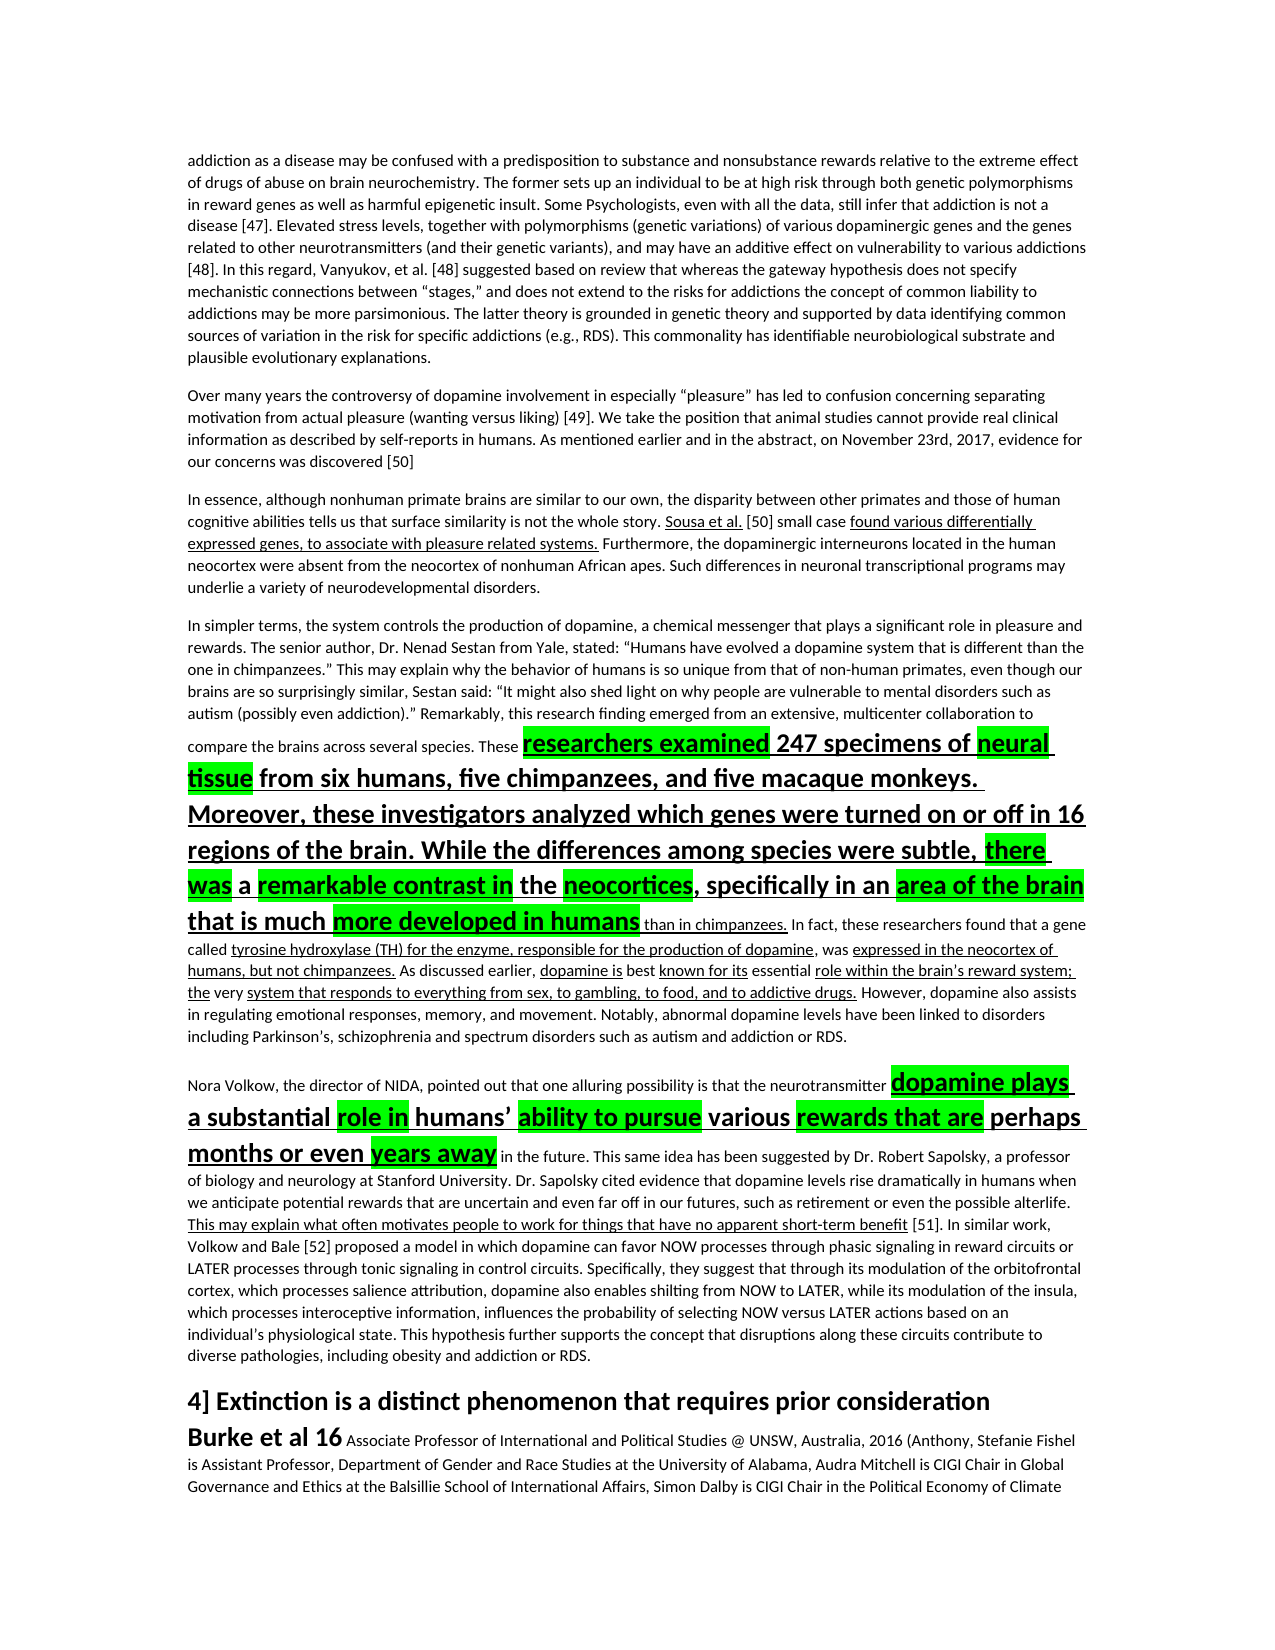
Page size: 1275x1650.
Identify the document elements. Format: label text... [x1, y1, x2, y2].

text In simpler terms, the system controls the production of dopamine, a chemical messenger that plays a significant role in pleasure and rewards. The senior author, Dr. Nenad Sestan from Yale, stated: “Humans have evolved a dopamine system that is different than the one in chimpanzees.” This may explain why the behavior of humans is so unique from that of non-human primates, even though our brains are so surprisingly similar, Sestan said: “It might also shed light on why people are vulnerable to mental disorders such as autism (possibly even addiction).” Remarkably, this research finding emerged from an extensive, multicenter collaboration to compare the brains across several species. These researchers examined 247 specimens of neural tissue from six humans, five chimpanzees, and five macaque monkeys. Moreover, these investigators analyzed which genes were turned on or off in 16 regions of the brain. While the differences among species were subtle, there was a remarkable contrast in the neocortices, specifically in an area of the brain that is much more developed in humans than in chimpanzees. In fact, these researchers found that a gene called tyrosine hydroxylase (TH) for the enzyme, responsible for the production of dopamine, was expressed in the neocortex of humans, but not chimpanzees. As discussed earlier, dopamine is best known for its essential role within the brain’s reward system; the very system that responds to everything from sex, to gambling, to food, and to addictive drugs. However, dopamine also assists in regulating emotional responses, memory, and movement. Notably, abnormal dopamine levels have been linked to disorders including Parkinson’s, schizophrenia and spectrum disorders such as autism and addiction or RDS. [187, 616, 1087, 1047]
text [187, 1420, 1087, 1497]
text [187, 150, 1087, 367]
text In essence, although nonhuman primate brains are similar to our own, the disparity between other primates and those of human cognitive abilities tells us that surface similarity is not the whole story. Sousa et al. [50] small case found various differentially expressed genes, to associate with pleasure related systems. Furthermore, the dopaminergic interneurons located in the human neocortex were absent from the neocortex of nonhuman African apes. Such differences in neuronal transcriptional programs may underlie a variety of neurodevelopmental disorders. [187, 489, 1087, 597]
text Over many years the controversy of dopamine involvement in especially “pleasure” has led to confusion concerning separating motivation from actual pleasure (wanting versus liking) [49]. We take the position that animal studies cannot provide real clinical information as described by self-reports in humans. As mentioned earlier and in the abstract, on November 23rd, 2017, evidence for our concerns was discovered [50] [187, 385, 1087, 471]
text Nora Volkow, the director of NIDA, pointed out that one alluring possibility is that the neurotransmitter dopamine plays a substantial role in humans’ ability to pursue various rewards that are perhaps months or even years away in the future. This same idea has been suggested by Dr. Robert Sapolsky, a professor of biology and neurology at Stanford University. Dr. Sapolsky cited evidence that dopamine levels rise dramatically in humans when we anticipate potential rewards that are uncertain and even far off in our futures, such as retirement or even the possible alterlife. This may explain what often motivates people to work for things that have no apparent short-term benefit [51]. In similar work, Volkow and Bale [52] proposed a model in which dopamine can favor NOW processes through phasic signaling in reward circuits or LATER processes through tonic signaling in control circuits. Specifically, they suggest that through its modulation of the orbitofrontal cortex, which processes salience attribution, dopamine also enables shilting from NOW to LATER, while its modulation of the insula, which processes interoceptive information, influences the probability of selecting NOW versus LATER actions based on an individual’s physiological state. This hypothesis further supports the concept that disruptions along these circuits contribute to diverse pathologies, including obesity and addiction or RDS. [187, 1130, 1087, 1366]
subtitle 4] Extinction is a distinct phenomenon that requires prior consideration [187, 1384, 1087, 1417]
